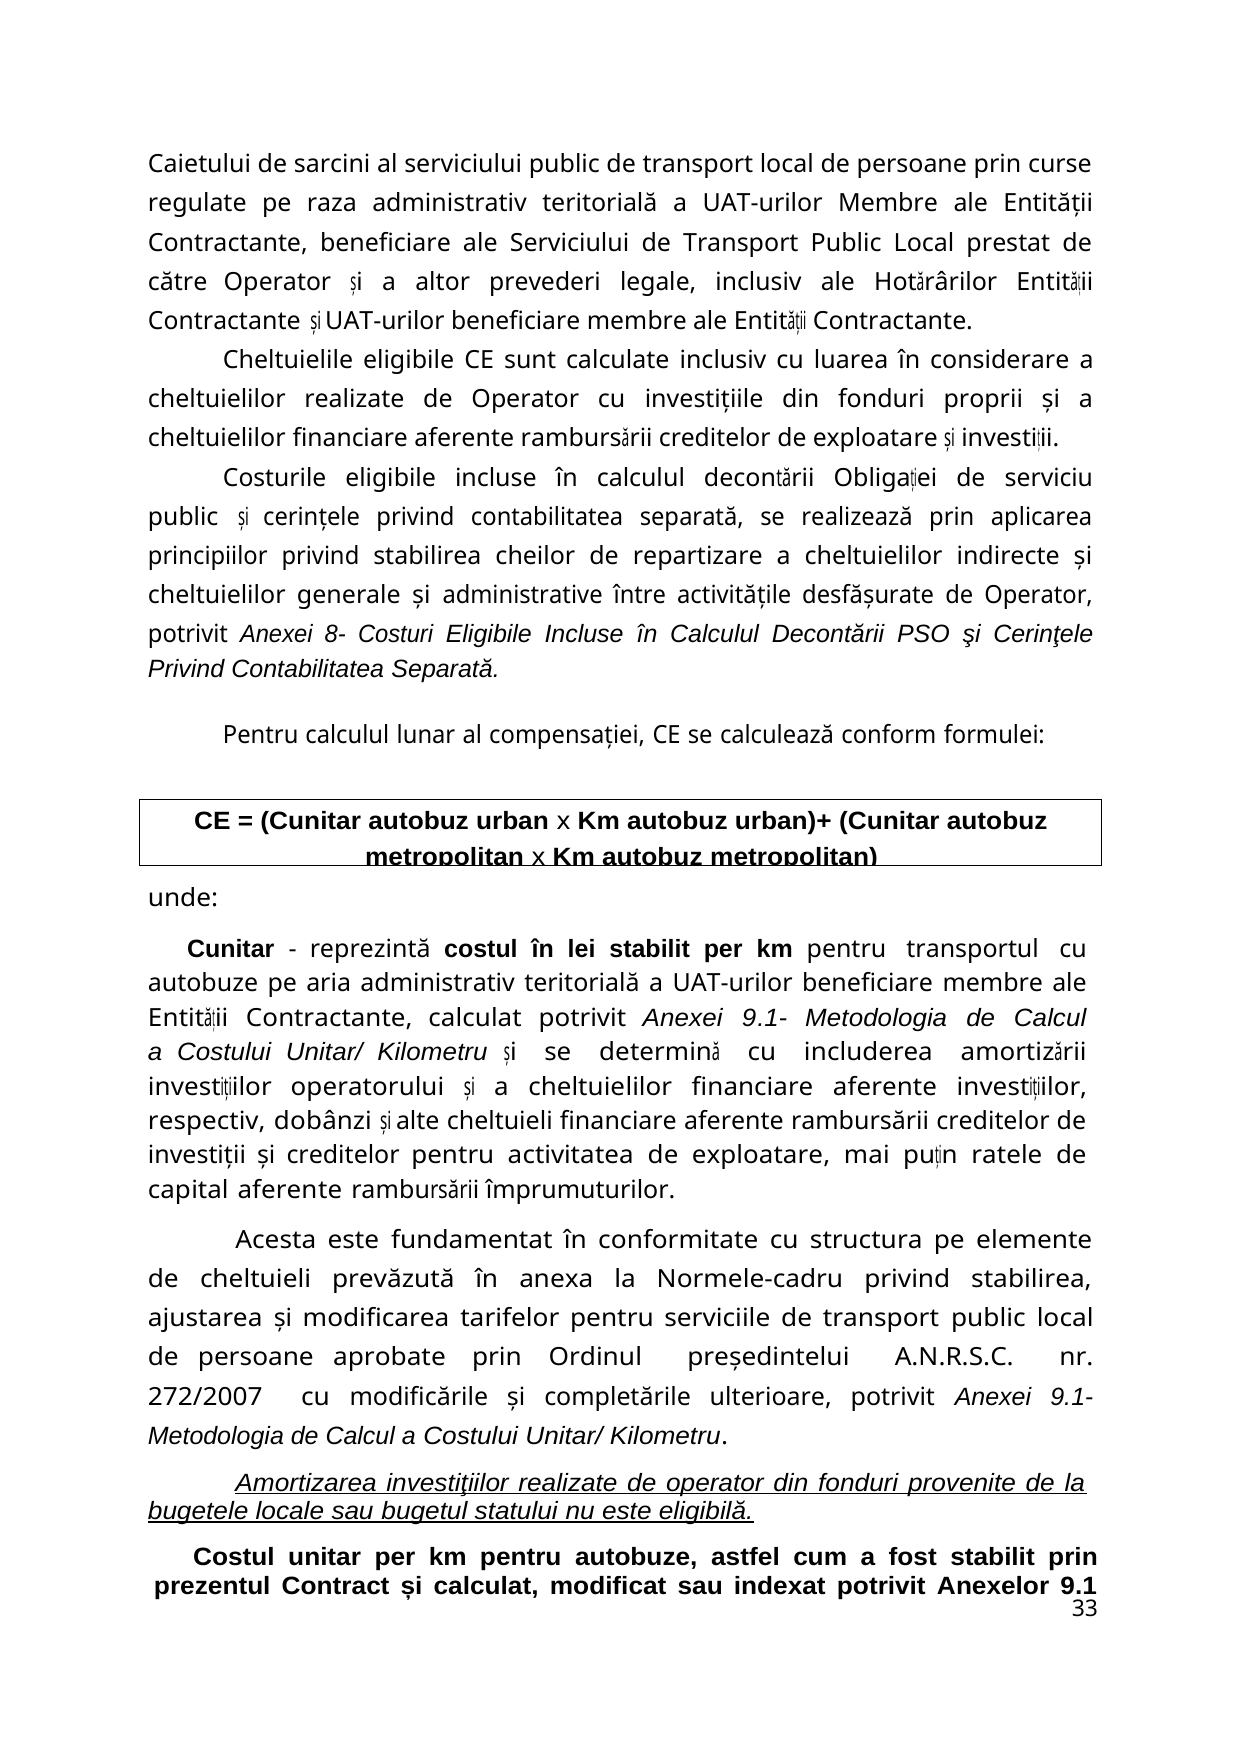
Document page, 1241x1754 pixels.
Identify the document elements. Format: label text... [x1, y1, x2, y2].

text Pentru calculul lunar al compensației, CE se calculează conform formulei: [223, 716, 1165, 750]
text unde: [148, 811, 1165, 914]
text Cheltuielile eligibile CE sunt calculate inclusiv cu luarea în considerare a cheltuielilor realizate de Operator cu investițiile din fonduri proprii și a cheltuielilor financiare aferente rambursării creditelor de exploatare și investiții. [148, 342, 1093, 454]
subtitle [154, 1542, 1099, 1599]
text Amortizarea investiţiilor realizate de operator din fonduri provenite de la bugetele locale sau bugetul statului nu este eligibilă. [148, 1467, 1087, 1525]
text Acesta este fundamentat în conformitate cu structura pe elemente de cheltuieli prevăzută în anexa la Normele-cadru privind stabilirea, ajustarea şi modificarea tarifelor pentru serviciile de transport public local de persoane aprobate prin Ordinul președintelui A.N.R.S.C. nr. 272/2007 cu modificările și completările ulterioare, potrivit Anexei 9.1- Metodologia de Calcul a Costului Unitar/ Kilometru. [148, 1222, 1093, 1451]
text Caietului de sarcini al serviciului public de transport local de persoane prin curse regulate pe raza administrativ teritorială a UAT-urilor Membre ale Entității Contractante, beneficiare ale Serviciului de Transport Public Local prestat de către Operator și a altor prevederi legale, inclusiv ale Hotărârilor Entității Contractante și UAT-urilor beneficiare membre ale Entității Contractante. [148, 146, 1093, 337]
text Costurile eligibile incluse în calculul decontării Obligației de serviciu public și cerințele privind contabilitatea separată, se realizează prin aplicarea principiilor privind stabilirea cheilor de repartizare a cheltuielilor indirecte și cheltuielilor generale și administrative între activitățile desfășurate de Operator, potrivit Anexei 8- Costuri Eligibile Incluse în Calculul Decontării PSO şi Cerinţele Privind Contabilitatea Separată. [148, 459, 1093, 683]
text Cunitar - reprezintă costul în lei stabilit per km pentru transportul cu autobuze pe aria administrativ teritorială a UAT-urilor beneficiare membre ale Entității Contractante, calculat potrivit Anexei 9.1- Metodologia de Calcul a Costului Unitar/ Kilometru și se determină cu includerea amortizării investiţiilor operatorului şi a cheltuielilor financiare aferente investiţiilor, respectiv, dobânzi şi alte cheltuieli financiare aferente rambursării creditelor de investiţii şi creditelor pentru activitatea de exploatare, mai puţin ratele de capital aferente rambursării împrumuturilor. [148, 931, 1087, 1205]
